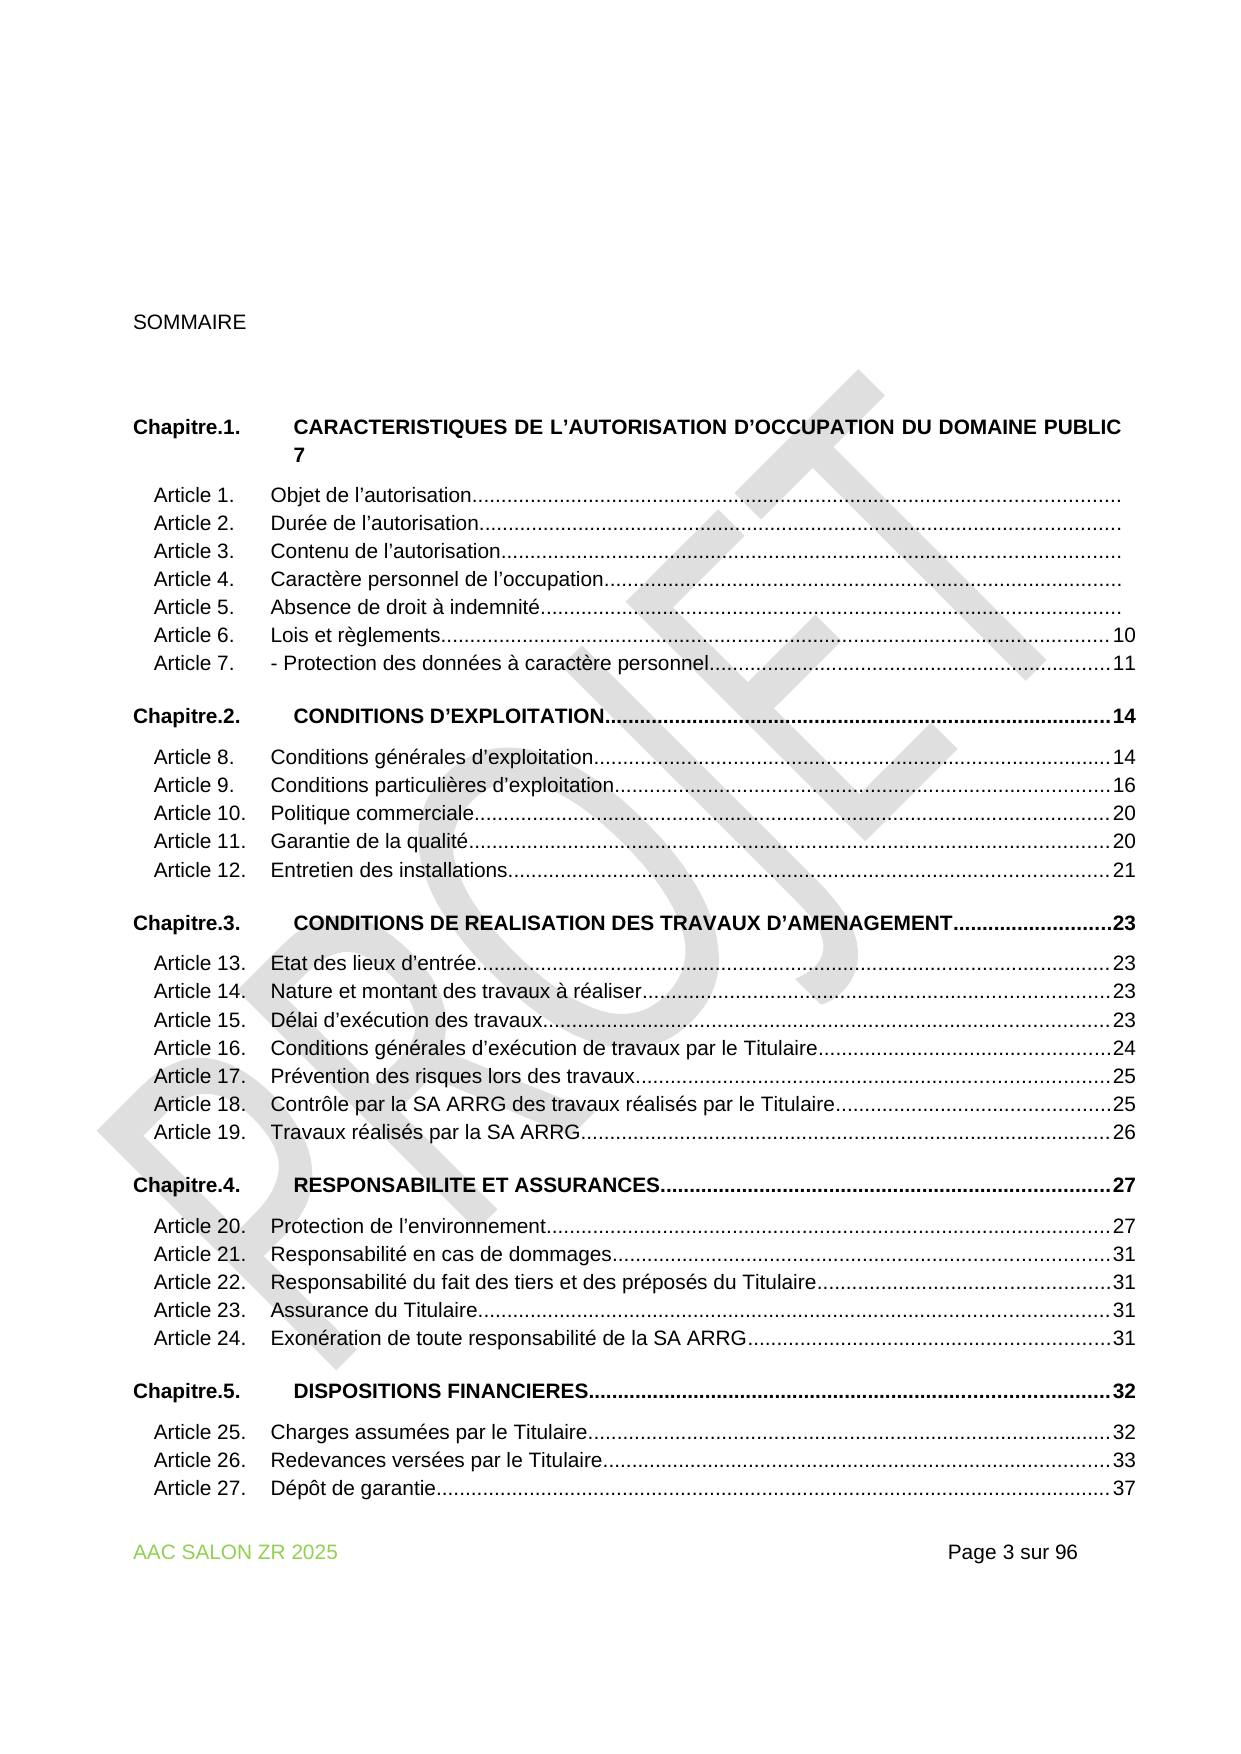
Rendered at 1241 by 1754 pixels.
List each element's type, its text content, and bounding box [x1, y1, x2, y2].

text Article 11. Garantie de la qualité 20 [153, 829, 1122, 853]
text Chapitre.3. CONDITIONS DE REALISATION DES TRAVAUX D’AMENAGEMENT 23 [133, 911, 1122, 934]
text Article 20. Protection de l’environnement 27 [153, 1214, 1122, 1238]
text SOMMAIRE [133, 310, 1122, 334]
text Article 7. - Protection des données à caractère personnel 11 [153, 651, 1122, 675]
text Article 25. Charges assumées par le Titulaire 32 [153, 1420, 1122, 1444]
text Article 12. Entretien des installations 21 [153, 857, 1122, 881]
text Article 13. Etat des lieux d’entrée 23 [153, 951, 1122, 975]
text Article 6. Lois et règlements 10 [153, 623, 1122, 647]
text Article 2. Durée de l’autorisation 7 [153, 511, 1122, 534]
text Article 9. Conditions particulières d’exploitation 16 [153, 773, 1122, 797]
text Article 3. Contenu de l’autorisation 7 [153, 539, 1122, 563]
text Article 5. Absence de droit à indemnité 9 [153, 595, 1122, 619]
text Article 19. Travaux réalisés par la SA ARRG 26 [153, 1120, 1122, 1144]
text Article 23. Assurance du Titulaire 31 [153, 1298, 1122, 1322]
text Article 1. Objet de l’autorisation 7 [153, 482, 1122, 506]
text Article 26. Redevances versées par le Titulaire 33 [153, 1448, 1122, 1472]
text Chapitre.4. RESPONSABILITE ET ASSURANCES 27 [133, 1173, 1122, 1197]
text Article 27. Dépôt de garantie 37 [153, 1476, 1122, 1500]
text Article 18. Contrôle par la SA ARRG des travaux réalisés par le Titulaire 25 [153, 1092, 1122, 1116]
text Chapitre.1. CARACTERISTIQUES DE L’AUTORISATION D’OCCUPATION DU DOMAINE PUBLIC 7 [133, 415, 1122, 466]
text Article 8. Conditions générales d’exploitation 14 [153, 745, 1122, 769]
text Article 4. Caractère personnel de l’occupation 9 [153, 567, 1122, 591]
text Article 17. Prévention des risques lors des travaux 25 [153, 1064, 1122, 1088]
text Article 10. Politique commerciale 20 [153, 801, 1122, 825]
text Article 15. Délai d’exécution des travaux 23 [153, 1007, 1122, 1031]
text Chapitre.5. DISPOSITIONS FINANCIERES 32 [133, 1379, 1122, 1403]
text Article 21. Responsabilité en cas de dommages 31 [153, 1242, 1122, 1266]
text Chapitre.2. CONDITIONS D’EXPLOITATION 14 [133, 704, 1122, 728]
text Article 16. Conditions générales d’exécution de travaux par le Titulaire 24 [153, 1036, 1122, 1059]
text Article 22. Responsabilité du fait des tiers et des préposés du Titulaire 31 [153, 1270, 1122, 1294]
text Article 24. Exonération de toute responsabilité de la SA ARRG 31 [153, 1326, 1122, 1350]
text Article 14. Nature et montant des travaux à réaliser 23 [153, 979, 1122, 1003]
